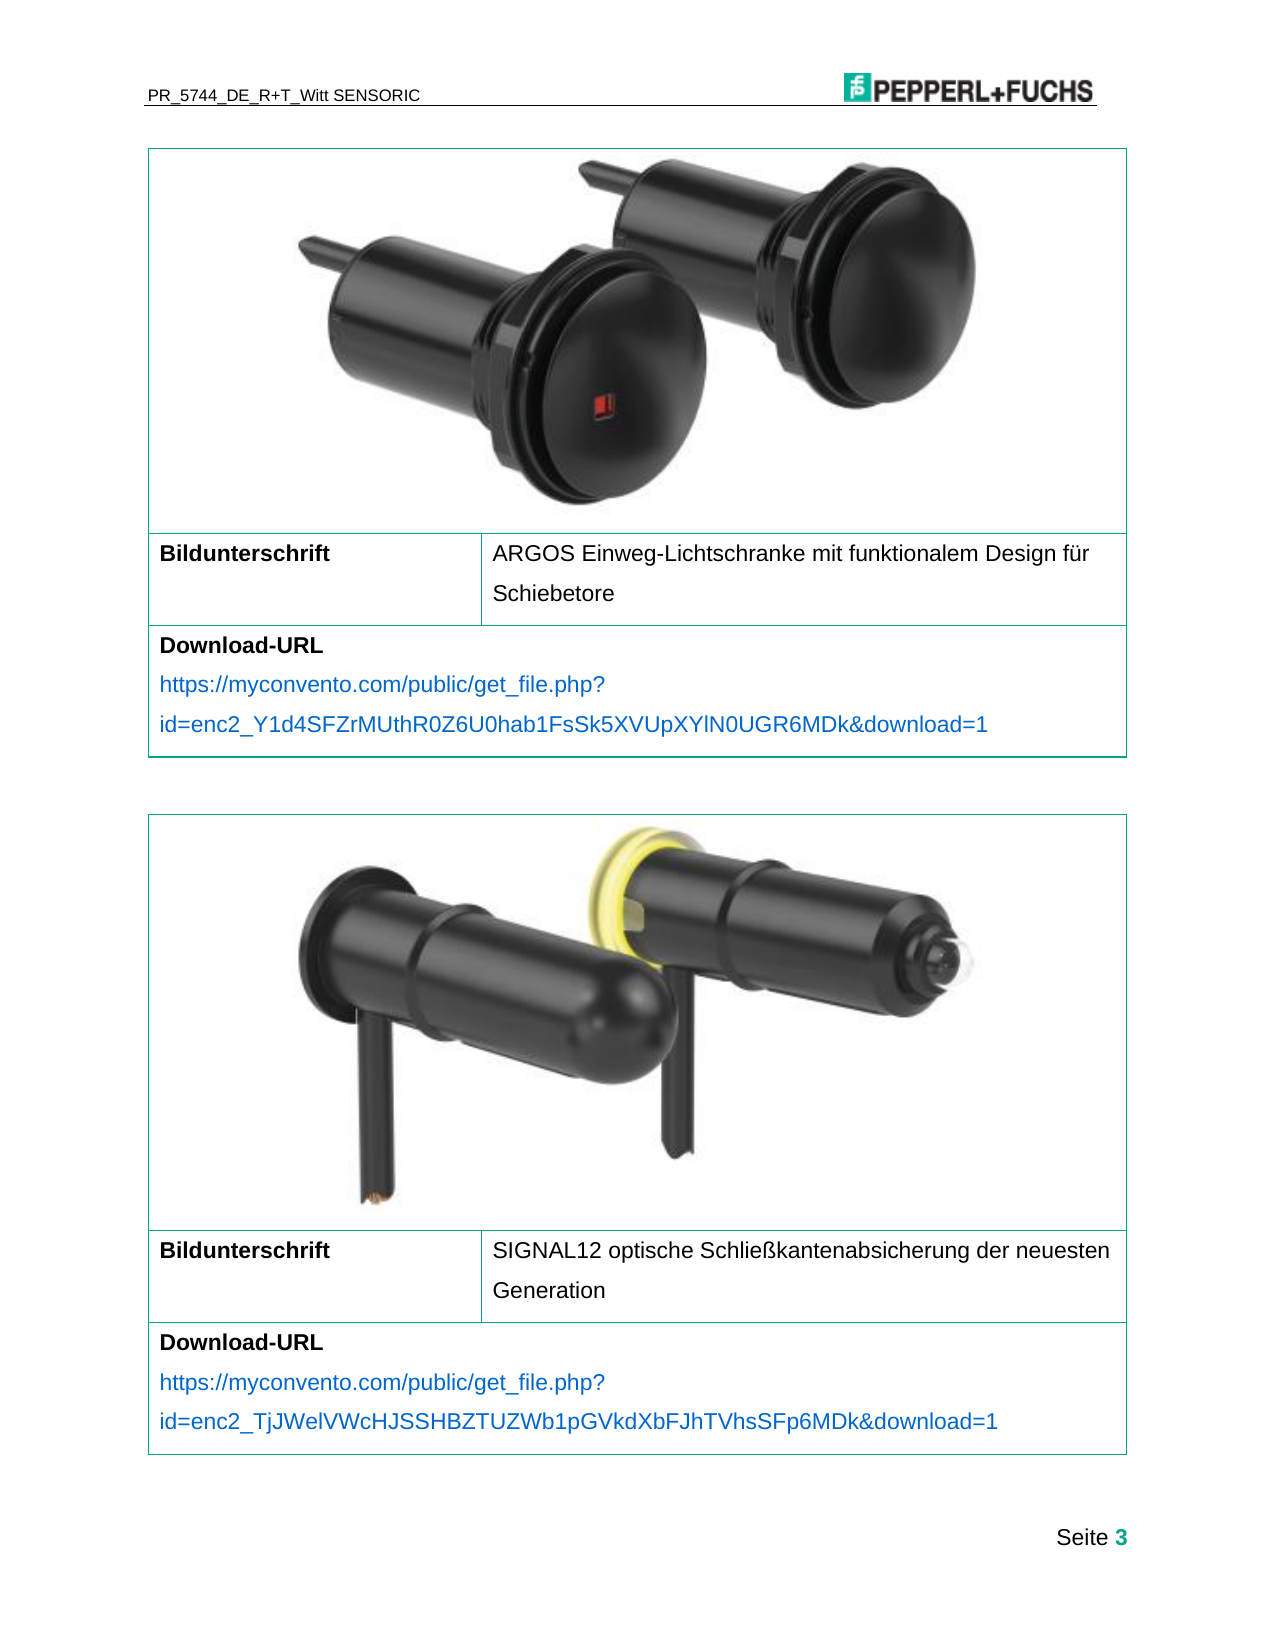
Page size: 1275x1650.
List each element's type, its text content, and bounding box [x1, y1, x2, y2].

table_header [149, 815, 1126, 1230]
picture [844, 73, 1093, 102]
table_cell SIGNAL12 optische Schließkantenabsicherung der neuesten Generation [482, 1231, 1126, 1322]
table_header [149, 149, 1126, 533]
picture [292, 154, 983, 514]
table_cell Bildunterschrift [149, 1231, 481, 1322]
table_cell Download-URL https://myconvento.com/public/get_file.php?id=enc2_Y1d4SFZrMUthR0Z6U0hab1FsSk5XVUpXYlN0UGR6MDk&download=1 [149, 626, 1126, 756]
picture [292, 820, 983, 1212]
table_cell Bildunterschrift [149, 534, 481, 625]
table_cell Download-URL https://myconvento.com/public/get_file.php?id=enc2_TjJWelVWcHJSSHBZTUZWb1pGVkdXbFJhTVhsSFp6MDk&download=1 [149, 1323, 1126, 1453]
table_cell ARGOS Einweg-Lichtschranke mit funktionalem Design für Schiebetore [482, 534, 1126, 625]
